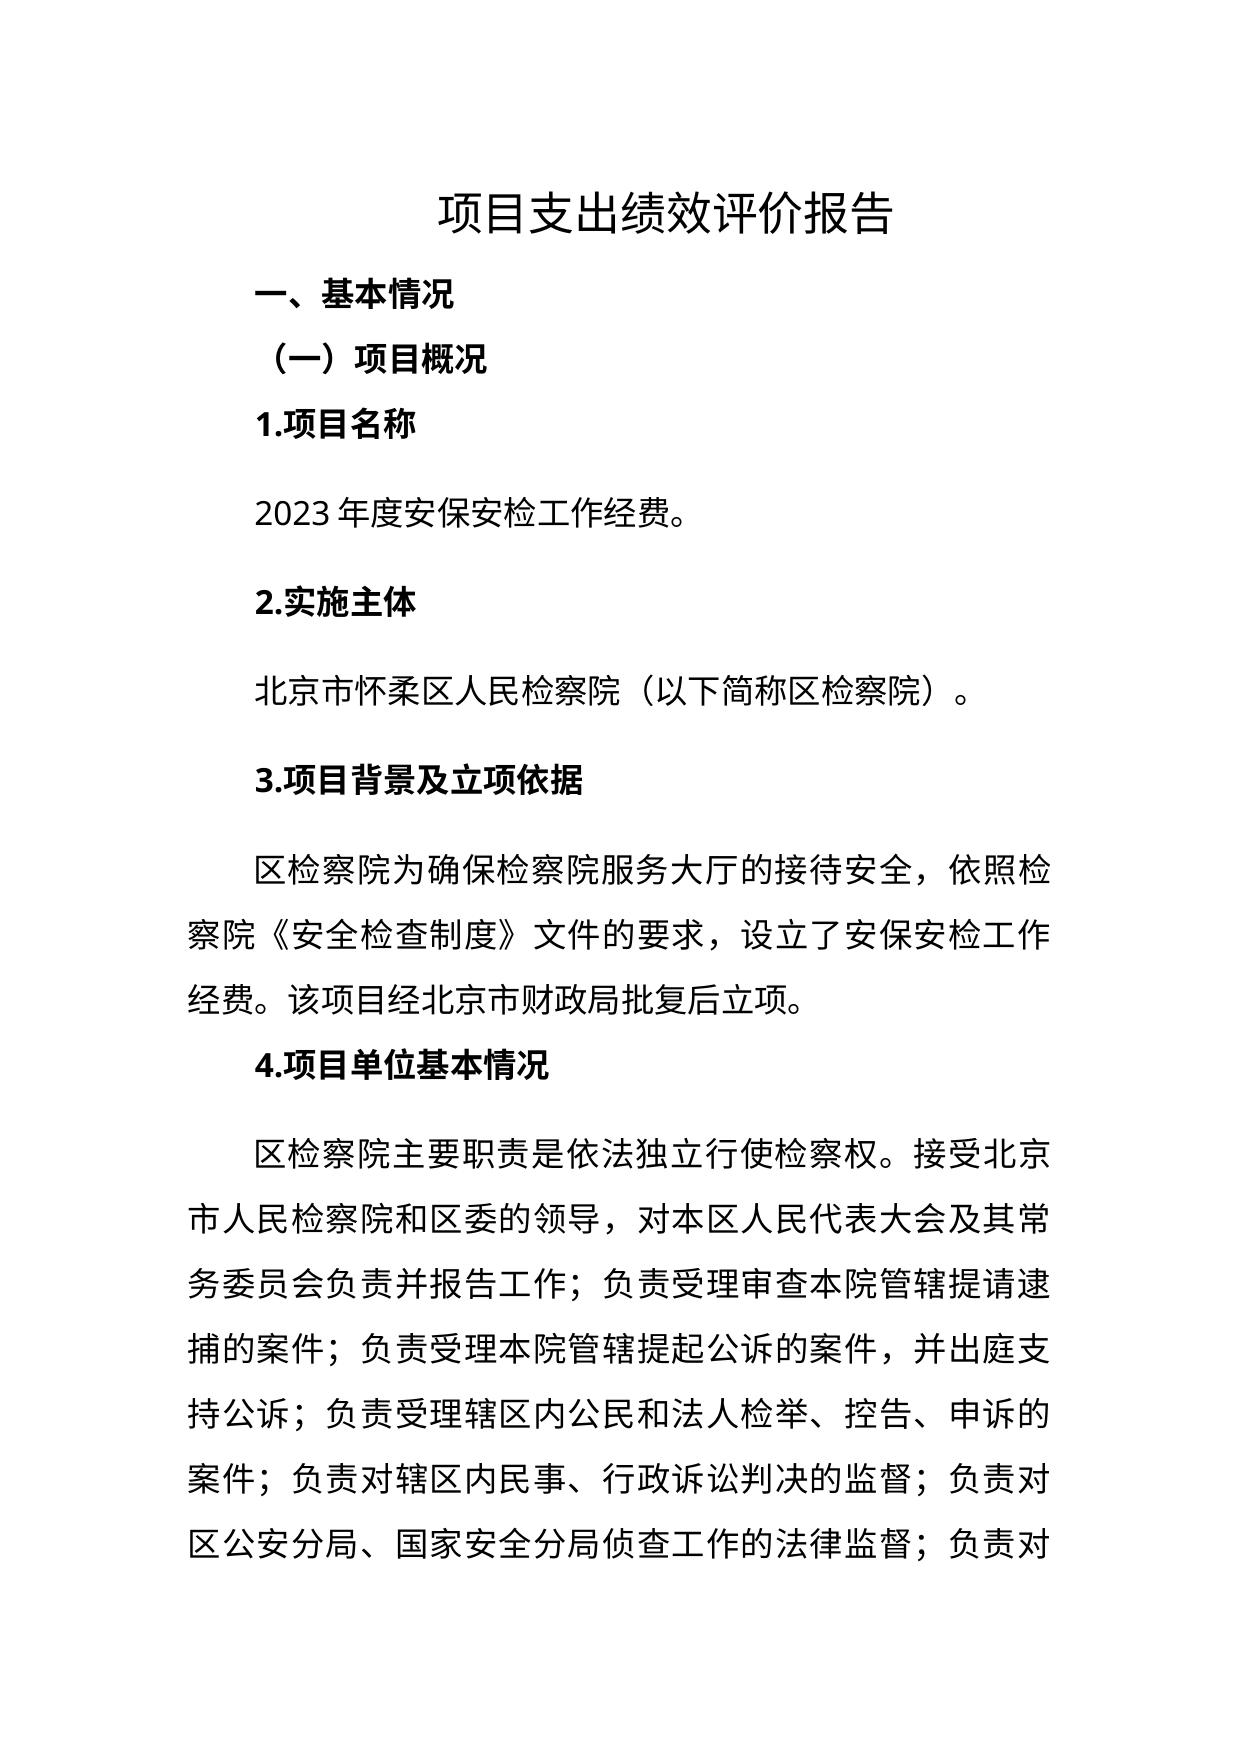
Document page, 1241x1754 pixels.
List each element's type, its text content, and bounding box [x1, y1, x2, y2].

text （一）项目概况 [187, 324, 1053, 389]
text 2.实施主体 [187, 568, 1053, 633]
text 项目支出绩效评价报告 [187, 162, 1053, 259]
text 一、基本情况 [187, 259, 1053, 324]
text 区检察院为确保检察院服务大厅的接待安全，依照检察院《安全检查制度》文件的要求，设立了安保安检工作经费。该项目经北京市财政局批复后立项。 [187, 835, 1053, 1030]
text 2023年度安保安检工作经费。 [187, 479, 1053, 544]
text 3.项目背景及立项依据 [187, 746, 1053, 811]
text 4.项目单位基本情况 [187, 1030, 1053, 1095]
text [187, 1119, 1053, 1574]
text 1.项目名称 [187, 389, 1053, 454]
text 北京市怀柔区人民检察院（以下简称区检察院）。 [187, 657, 1053, 722]
